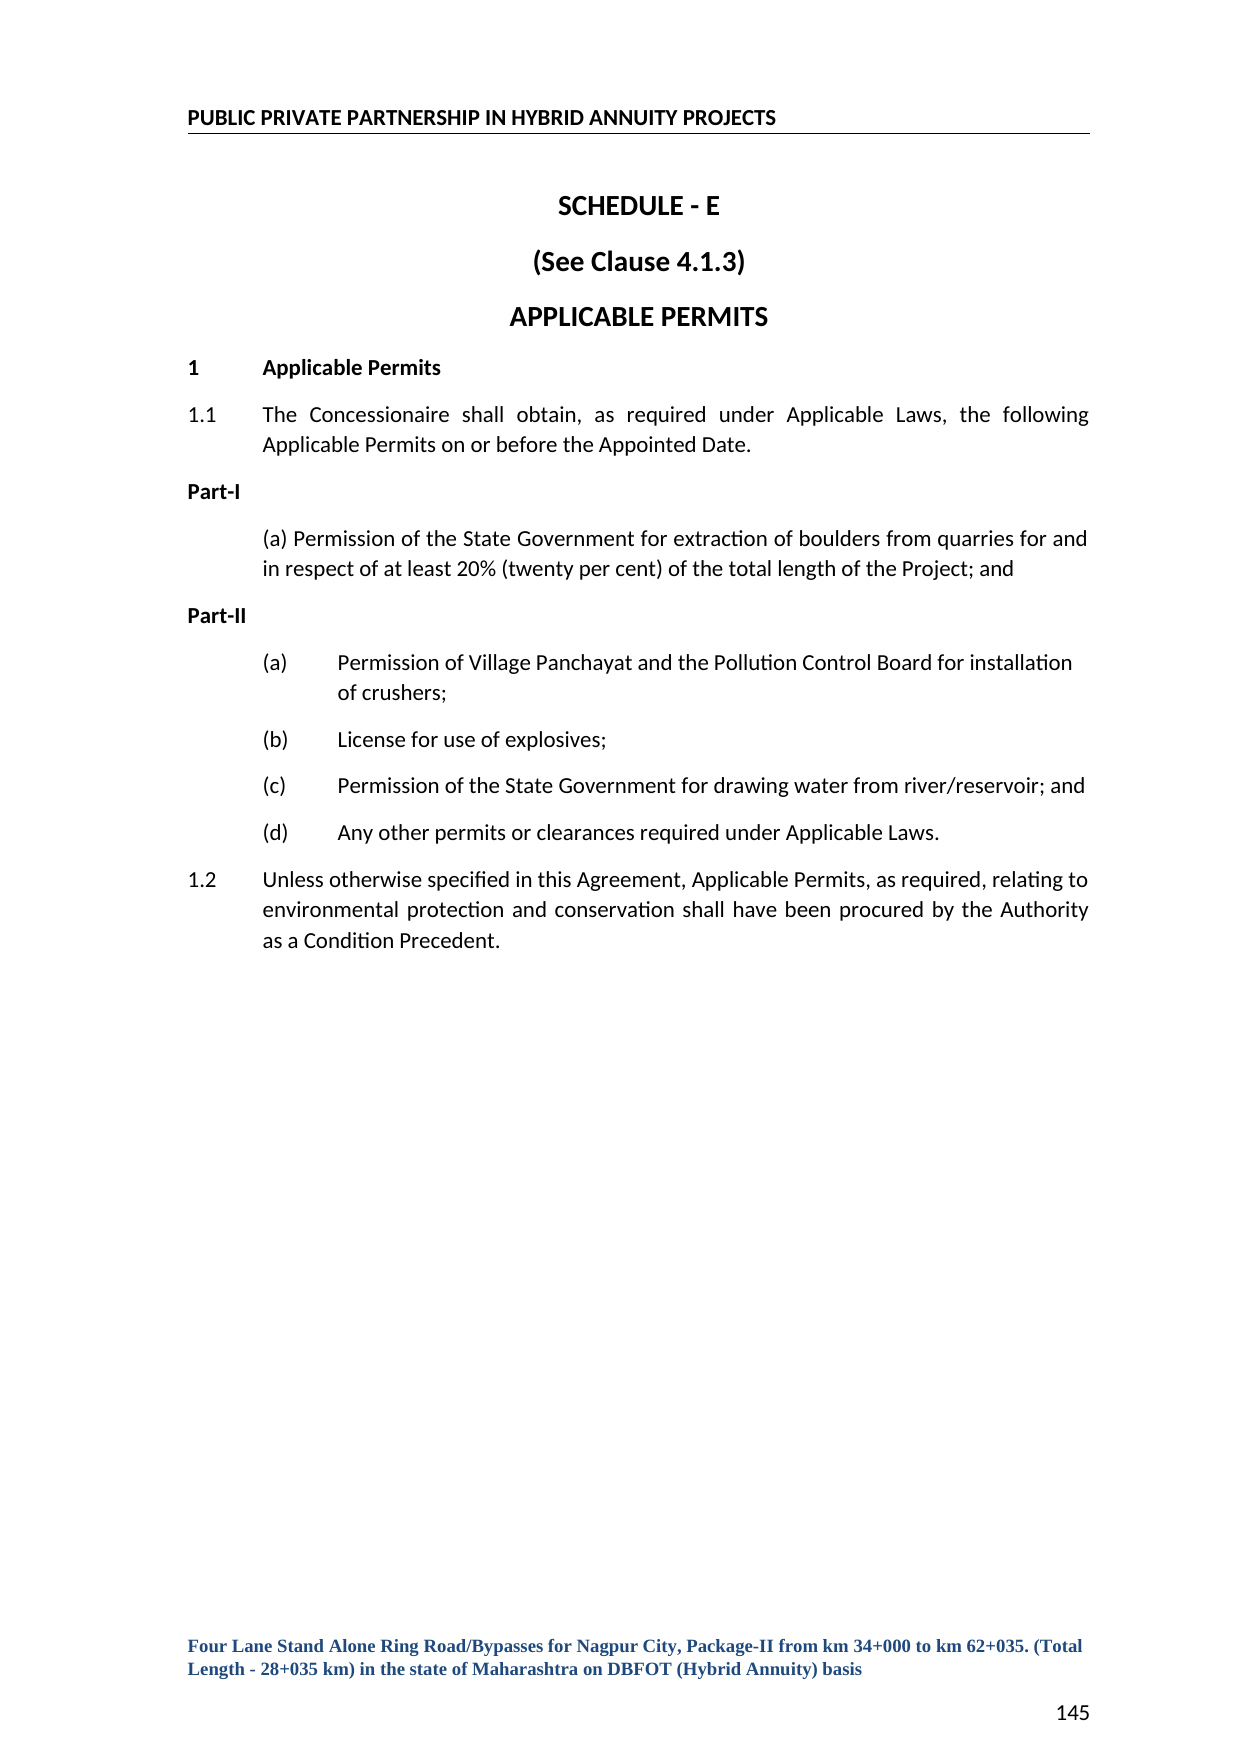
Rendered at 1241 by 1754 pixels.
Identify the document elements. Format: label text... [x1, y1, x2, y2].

text (See Clause 4.1.3) [187, 243, 1090, 278]
text APPLICABLE PERMITS [187, 298, 1090, 333]
text (a) Permission of the State Government for extraction of boulders from quarries for and in respect of at least 20% (twenty per cent) of the total length of the Project; and [262, 524, 1090, 582]
text Part-I [187, 477, 1090, 505]
text (d) Any other permits or clearances required under Applicable Laws. [187, 818, 1090, 846]
text (a) Permission of Village Panchayat and the Pollution Control Board for installation of crushers; [187, 648, 1090, 706]
text 1.1 The Concessionaire shall obtain, as required under Applicable Laws, the following Applicable Permits on or before the Appointed Date. [187, 400, 1090, 458]
text Part-II [187, 601, 1090, 629]
text 1.2 Unless otherwise specified in this Agreement, Applicable Permits, as required, relating to environmental protection and conservation shall have been procured by the Authority as a Condition Precedent. [187, 865, 1090, 954]
text 1 Applicable Permits [187, 353, 1090, 381]
text SCHEDULE - E [187, 187, 1090, 223]
text (c) Permission of the State Government for drawing water from river/reservoir; and [187, 772, 1090, 799]
text (b) License for use of explosives; [187, 725, 1090, 753]
